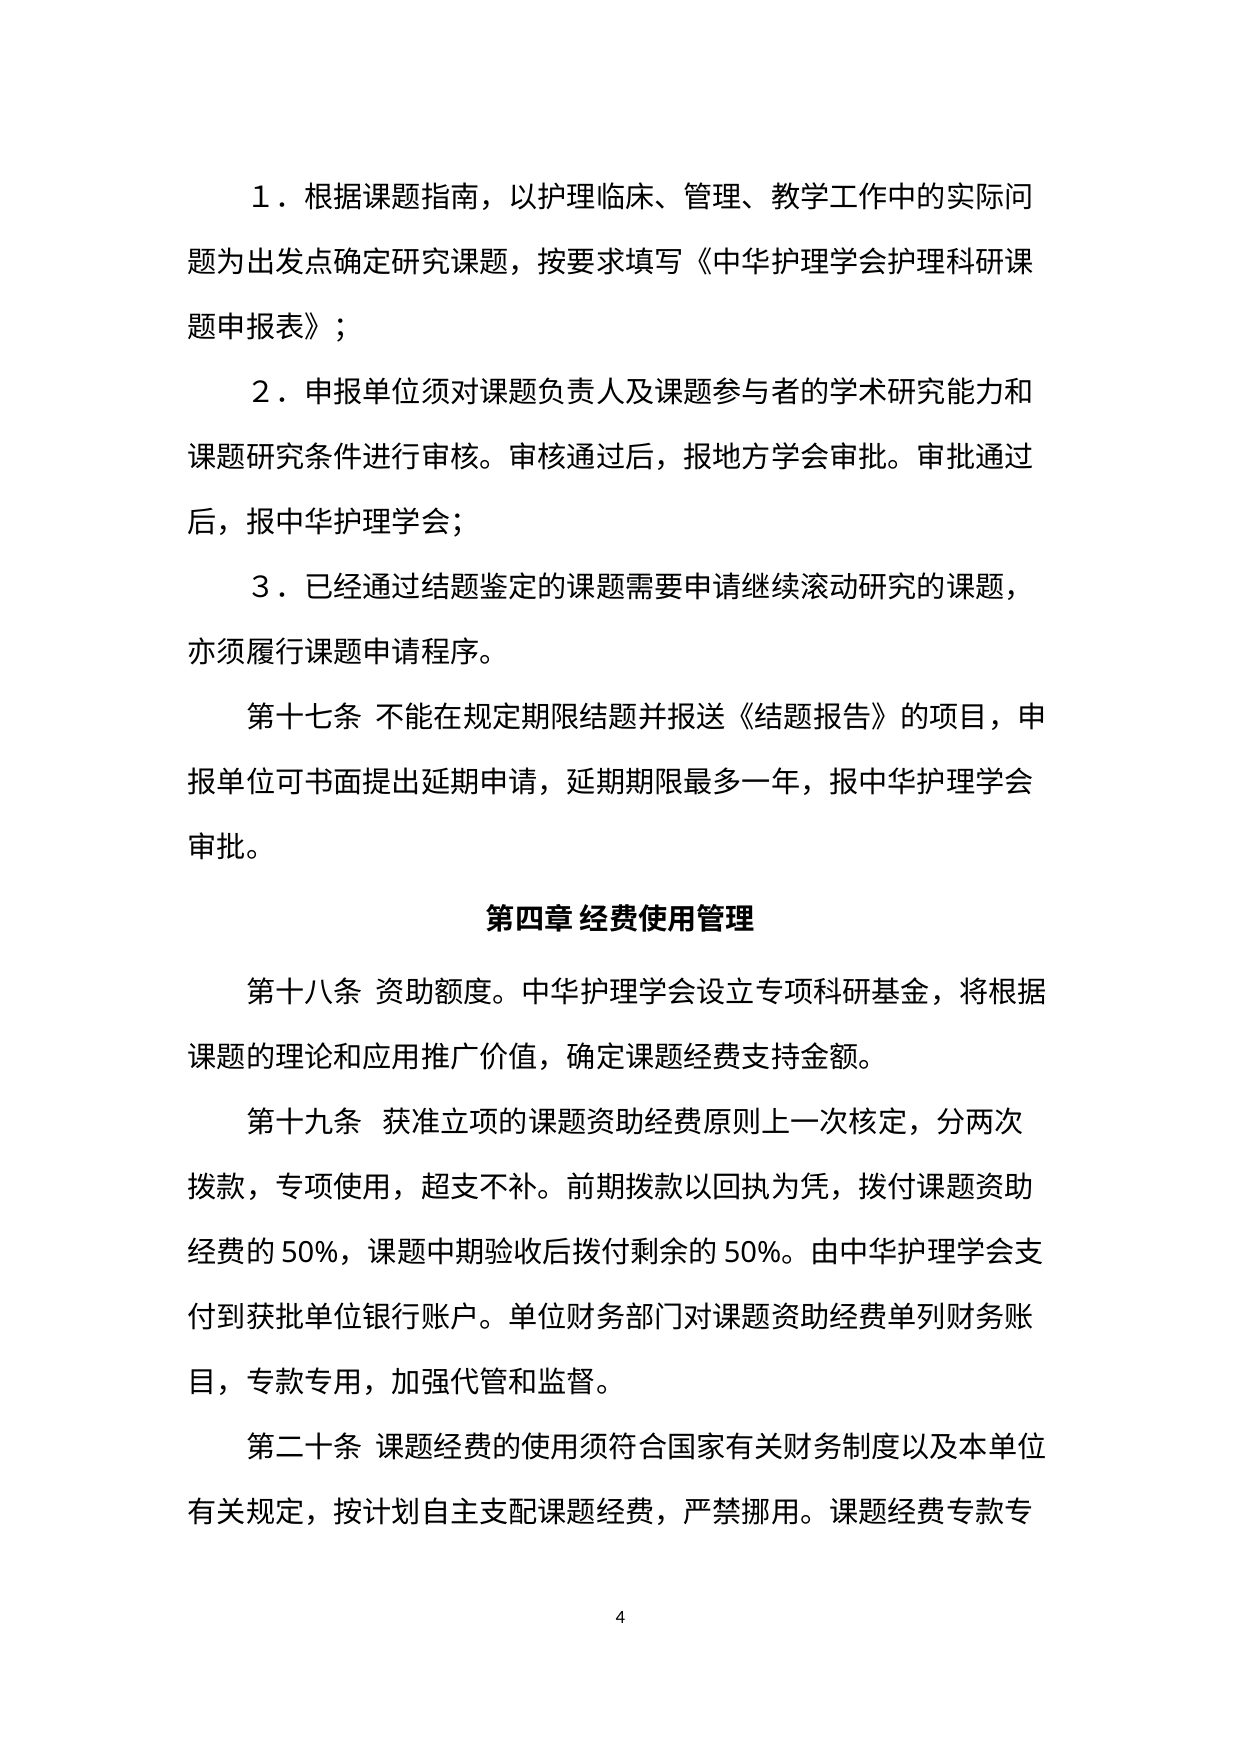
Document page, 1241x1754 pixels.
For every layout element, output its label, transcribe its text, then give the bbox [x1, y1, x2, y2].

text ３．已经通过结题鉴定的课题需要申请继续滚动研究的课题，亦须履行课题申请程序。 [187, 552, 1053, 682]
text 第十九条 获准立项的课题资助经费原则上一次核定，分两次拨款，专项使用，超支不补。前期拨款以回执为凭，拨付课题资助经费的50%，课题中期验收后拨付剩余的50%。由中华护理学会支付到获批单位银行账户。单位财务部门对课题资助经费单列财务账目，专款专用，加强代管和监督。 [187, 1087, 1053, 1412]
text 第十七条 不能在规定期限结题并报送《结题报告》的项目，申报单位可书面提出延期申请，延期期限最多一年，报中华护理学会审批。 [187, 682, 1053, 877]
text 第十八条 资助额度。中华护理学会设立专项科研基金，将根据课题的理论和应用推广价值，确定课题经费支持金额。 [187, 957, 1053, 1087]
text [187, 1412, 1053, 1542]
text ２．申报单位须对课题负责人及课题参与者的学术研究能力和课题研究条件进行审核。审核通过后，报地方学会审批。审批通过后，报中华护理学会； [187, 357, 1053, 552]
subtitle 第四章 经费使用管理 [187, 884, 1053, 949]
text １．根据课题指南，以护理临床、管理、教学工作中的实际问题为出发点确定研究课题，按要求填写《中华护理学会护理科研课题申报表》； [187, 162, 1053, 357]
